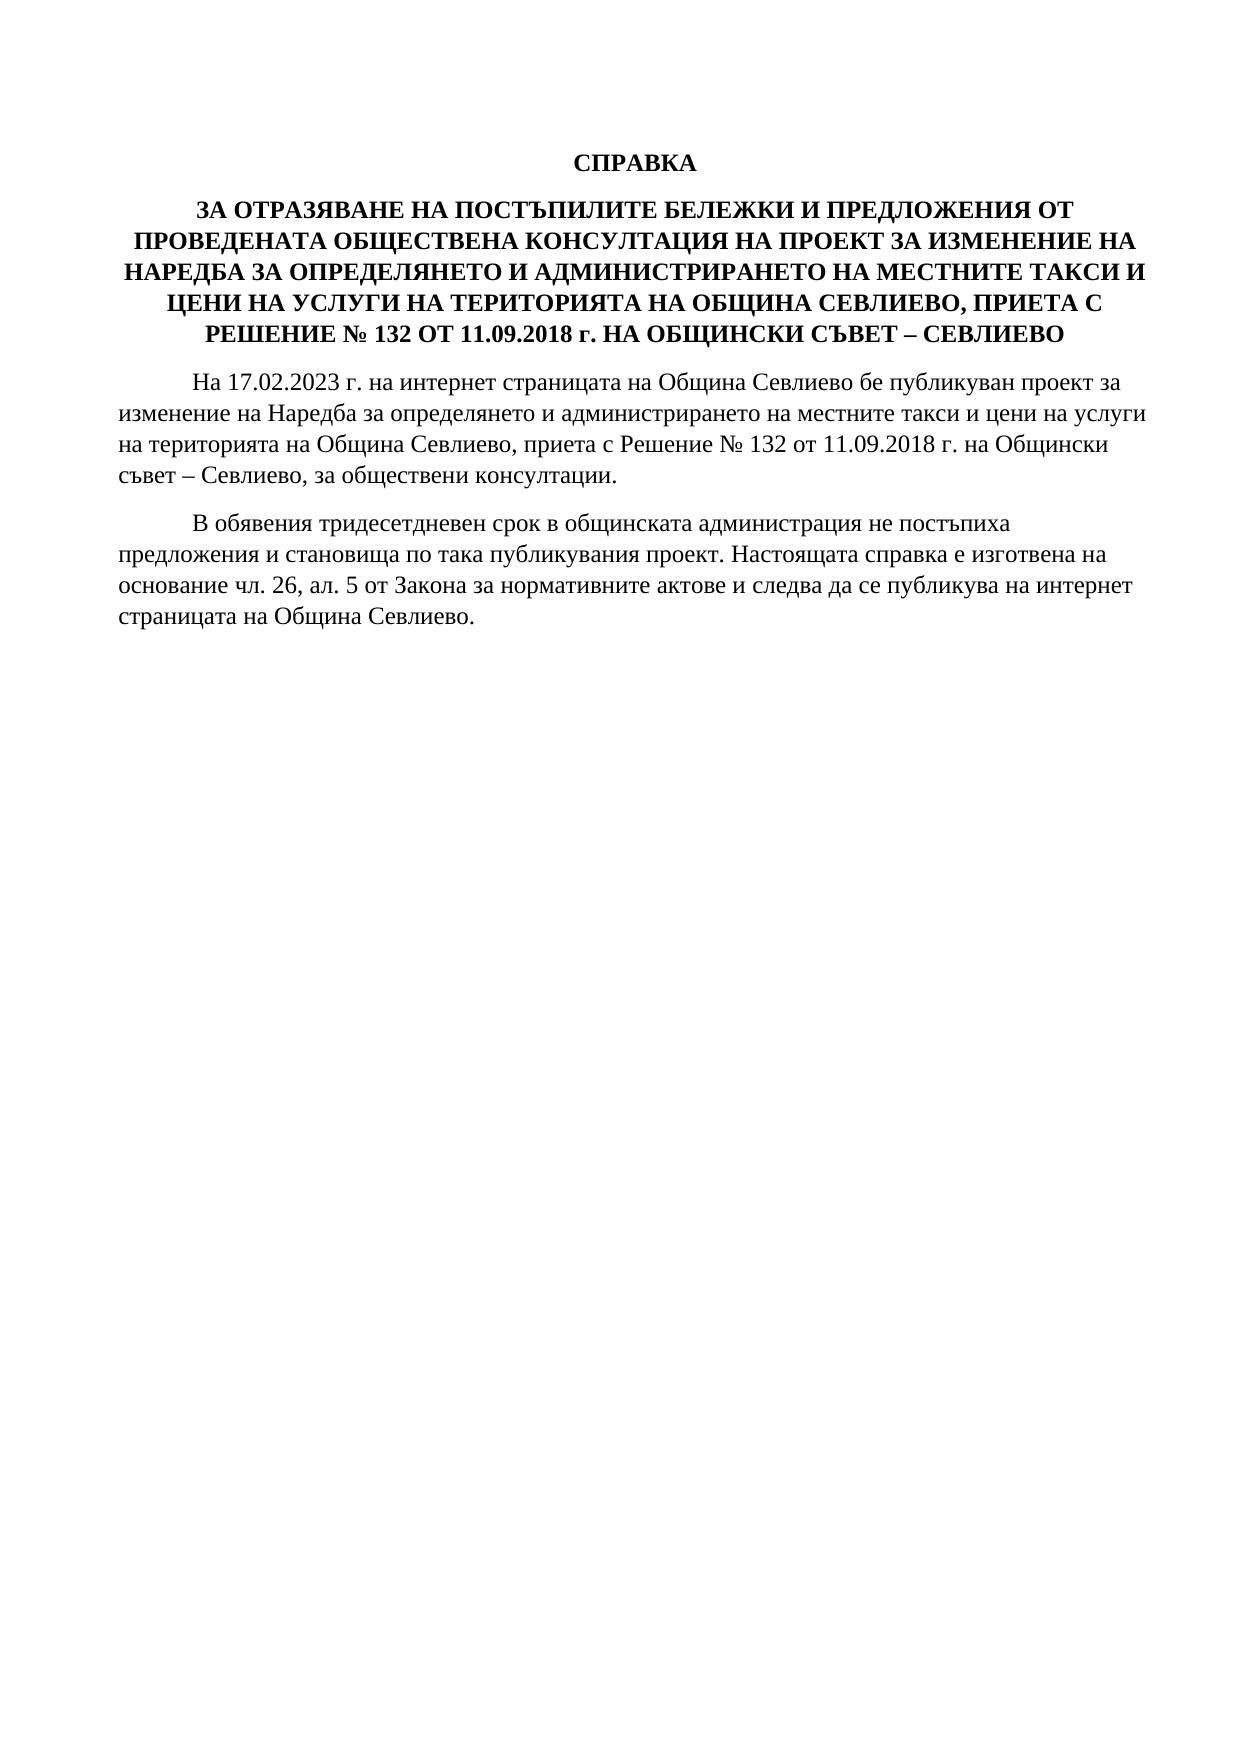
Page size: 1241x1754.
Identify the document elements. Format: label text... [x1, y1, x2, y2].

text На 17.02.2023 г. на интернет страницата на Община Севлиево бе публикуван проект за изменение на Наредба за определянето и администрирането на местните такси и цени на услуги на територията на Община Севлиево, приета с Решение № 132 от 11.09.2018 г. на Общински съвет – Севлиево, за обществени консултации. [118, 367, 1152, 489]
text В обявения тридесетдневен срок в общинската администрация не постъпиха предложения и становища по така публикувания проект. Настоящата справка е изготвена на основание чл. 26, ал. 5 от Закона за нормативните актове и следва да се публикува на интернет страницата на Община Севлиево. [118, 508, 1152, 630]
text ЗА ОТРАЗЯВАНЕ НА ПОСТЪПИЛИТЕ БЕЛЕЖКИ И ПРЕДЛОЖЕНИЯ ОТ ПРОВЕДЕНАТА ОБЩЕСТВЕНА КОНСУЛТАЦИЯ НА ПРОЕКТ ЗА ИЗМЕНЕНИЕ НА НАРЕДБА ЗА ОПРЕДЕЛЯНЕТО И АДМИНИСТРИРАНЕТО НА МЕСТНИТЕ ТАКСИ И ЦЕНИ НА УСЛУГИ НА ТЕРИТОРИЯТА НА ОБЩИНА СЕВЛИЕВО, ПРИЕТА С РЕШЕНИЕ № 132 ОТ 11.09.2018 г. НА ОБЩИНСКИ СЪВЕТ – СЕВЛИЕВО [118, 195, 1152, 348]
text СПРАВКА [118, 148, 1152, 176]
